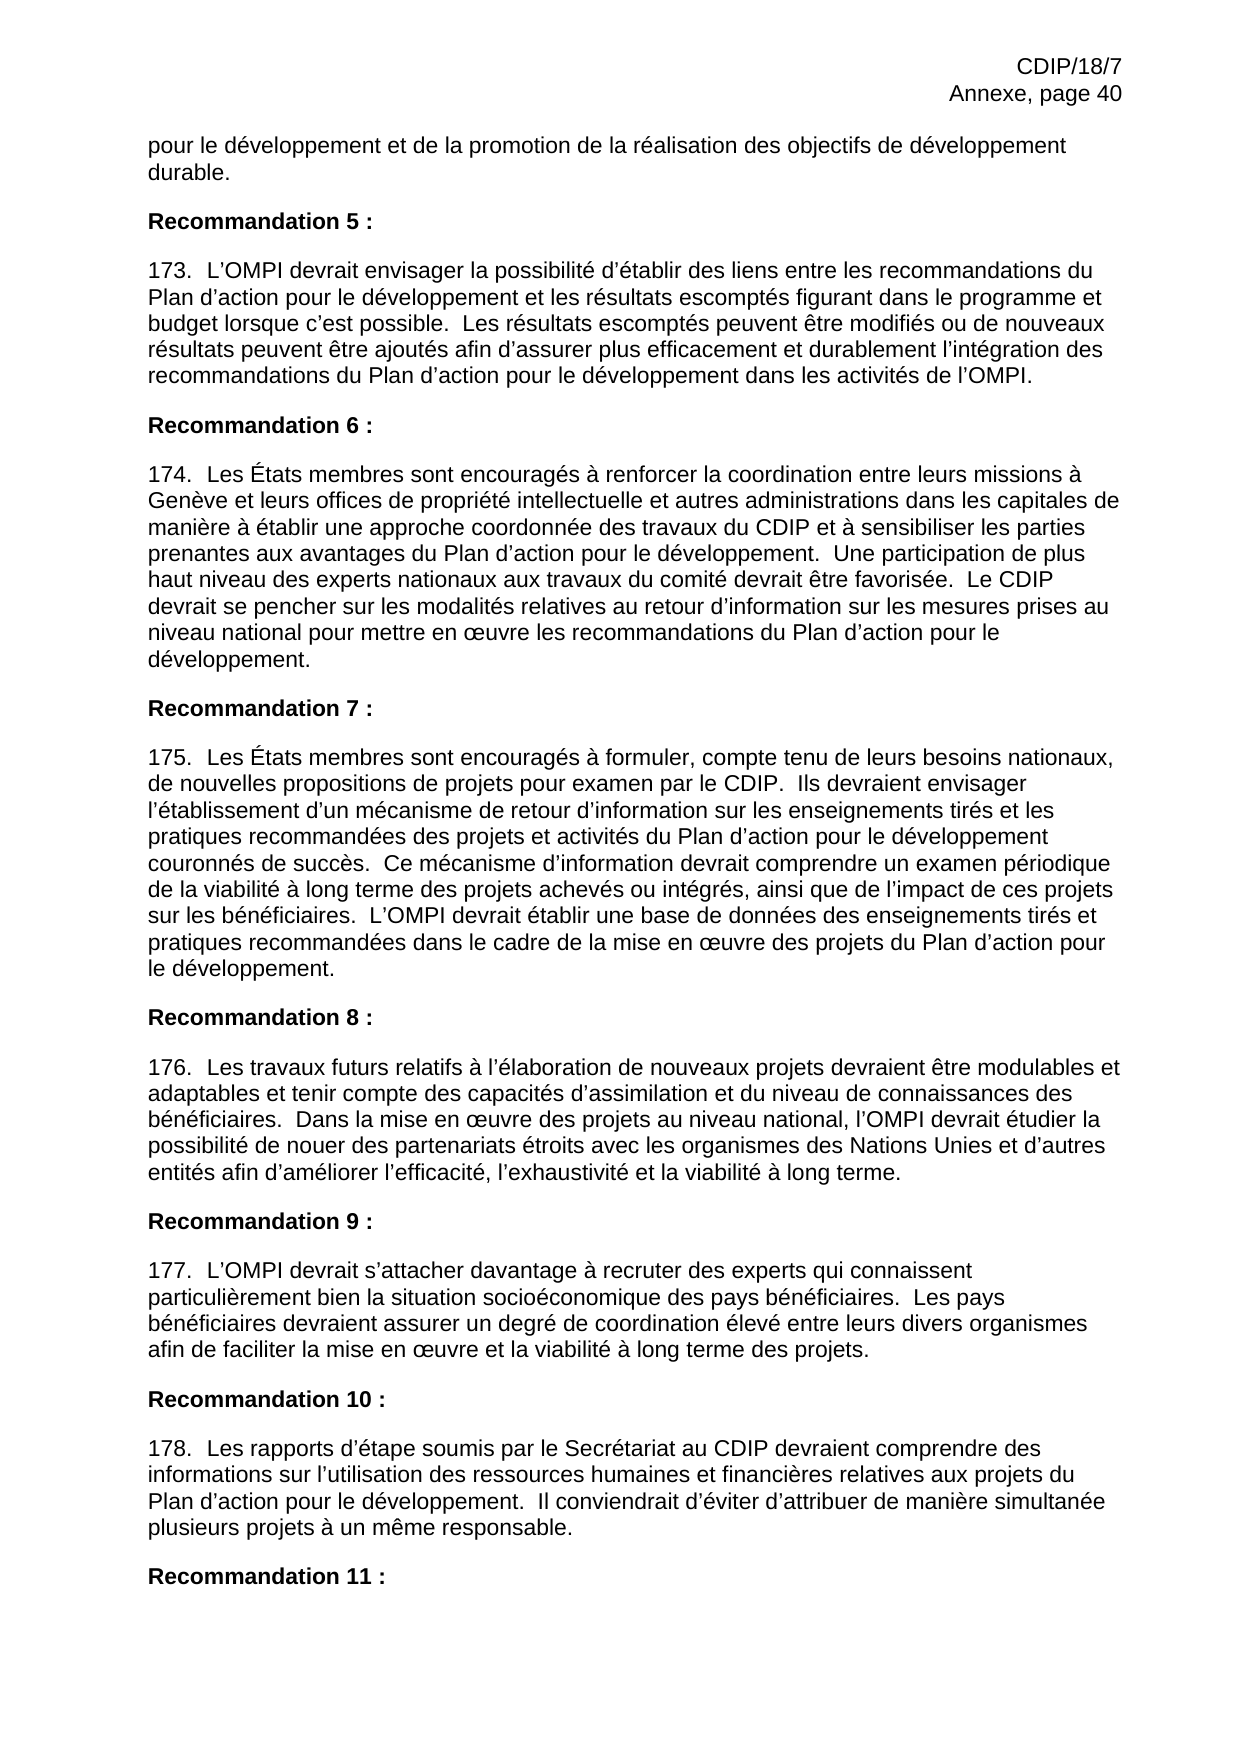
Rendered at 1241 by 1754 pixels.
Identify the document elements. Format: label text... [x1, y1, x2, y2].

text Les travaux futurs relatifs à l’élaboration de nouveaux projets devraient être modulables et adaptables et tenir compte des capacités d’assimilation et du niveau de connaissances des bénéficiaires. Dans la mise en œuvre des projets au niveau national, l’OMPI devrait étudier la possibilité de nouer des partenariats étroits avec les organismes des Nations Unies et d’autres entités afin d’améliorer l’efficacité, l’exhaustivité et la viabilité à long terme. [148, 1053, 1122, 1185]
text L’OMPI devrait envisager la possibilité d’établir des liens entre les recommandations du Plan d’action pour le développement et les résultats escomptés figurant dans le programme et budget lorsque c’est possible. Les résultats escomptés peuvent être modifiés ou de nouveaux résultats peuvent être ajoutés afin d’assurer plus efficacement et durablement l’intégration des recommandations du Plan d’action pour le développement dans les activités de l’OMPI. [148, 257, 1122, 389]
list Recommandation 8 : [148, 1004, 1122, 1031]
list Recommandation 10 : [148, 1386, 1122, 1412]
text Les rapports d’étape soumis par le Secrétariat au CDIP devraient comprendre des informations sur l’utilisation des ressources humaines et financières relatives aux projets du Plan d’action pour le développement. Il conviendrait d’éviter d’attribuer de manière simultanée plusieurs projets à un même responsable. [148, 1435, 1122, 1540]
list Recommandation 11 : [148, 1563, 1122, 1590]
text L’OMPI devrait s’attacher davantage à recruter des experts qui connaissent particulièrement bien la situation socioéconomique des pays bénéficiaires. Les pays bénéficiaires devraient assurer un degré de coordination élevé entre leurs divers organismes afin de faciliter la mise en œuvre et la viabilité à long terme des projets. [148, 1257, 1122, 1363]
text Les États membres sont encouragés à renforcer la coordination entre leurs missions à Genève et leurs offices de propriété intellectuelle et autres administrations dans les capitales de manière à établir une approche coordonnée des travaux du CDIP et à sensibiliser les parties prenantes aux avantages du Plan d’action pour le développement. Une participation de plus haut niveau des experts nationaux aux travaux du comité devrait être favorisée. Le CDIP devrait se pencher sur les modalités relatives au retour d’information sur les mesures prises au niveau national pour mettre en œuvre les recommandations du Plan d’action pour le développement. [148, 461, 1122, 672]
list Recommandation 9 : [148, 1208, 1122, 1234]
list Recommandation 5 : [148, 208, 1122, 234]
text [148, 132, 1122, 185]
text Les États membres sont encouragés à formuler, compte tenu de leurs besoins nationaux, de nouvelles propositions de projets pour examen par le CDIP. Ils devraient envisager l’établissement d’un mécanisme de retour d’information sur les enseignements tirés et les pratiques recommandées des projets et activités du Plan d’action pour le développement couronnés de succès. Ce mécanisme d’information devrait comprendre un examen périodique de la viabilité à long terme des projets achevés ou intégrés, ainsi que de l’impact de ces projets sur les bénéficiaires. L’OMPI devrait établir une base de données des enseignements tirés et pratiques recommandées dans le cadre de la mise en œuvre des projets du Plan d’action pour le développement. [148, 744, 1122, 981]
list Recommandation 6 : [148, 412, 1122, 438]
list Recommandation 7 : [148, 695, 1122, 721]
